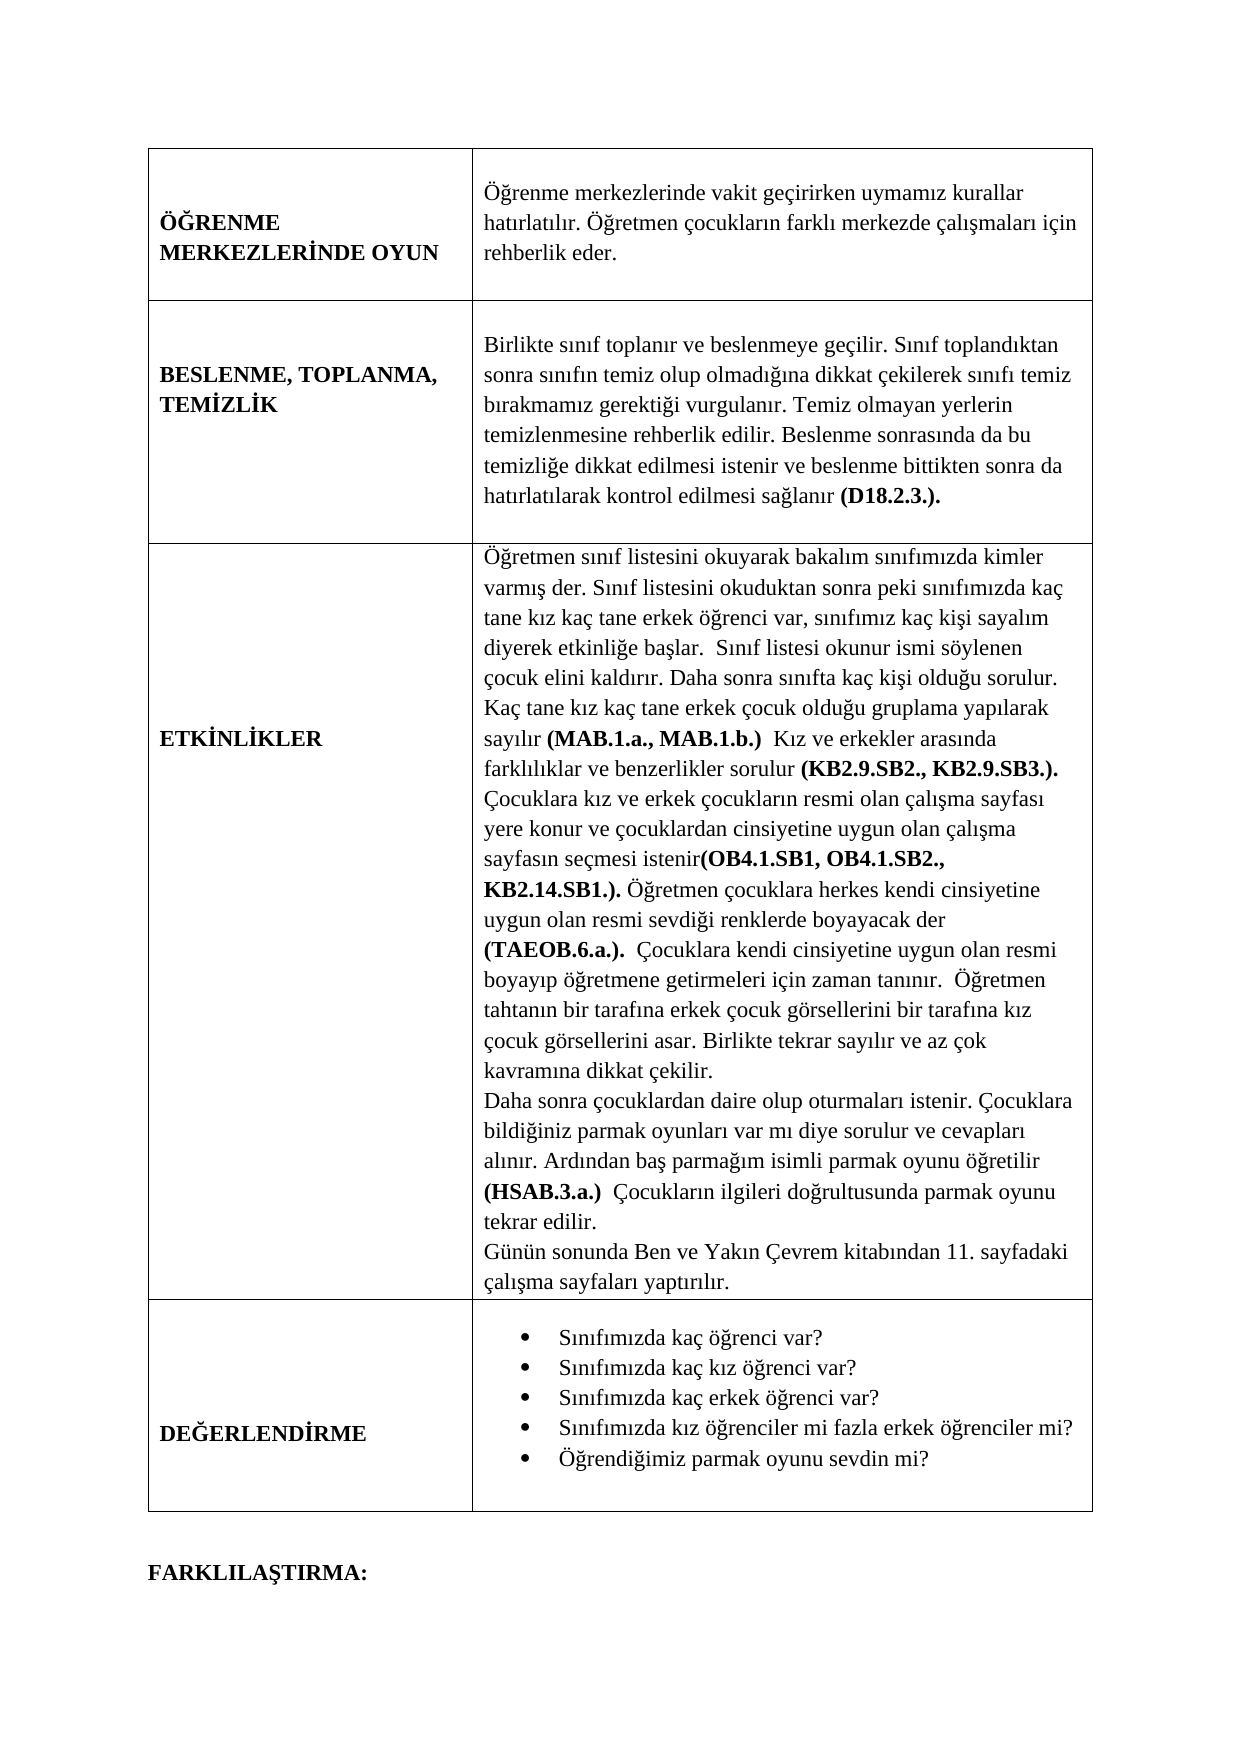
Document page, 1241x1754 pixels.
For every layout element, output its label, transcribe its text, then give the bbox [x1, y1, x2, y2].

table_cell ÖĞRENME MERKEZLERİNDE OYUN [149, 149, 472, 300]
table_cell Sınıfımızda kaç öğrenci var? Sınıfımızda kaç kız öğrenci var? Sınıfımızda kaç erkek öğrenci var? Sınıfımızda kız öğrenciler mi fazla erkek öğrenciler mi? Öğrendiğimiz parmak oyunu sevdin mi? [473, 1300, 1092, 1511]
table_cell ETKİNLİKLER [149, 544, 472, 1299]
text FARKLILAŞTIRMA: [148, 1559, 1093, 1585]
table_cell Birlikte sınıf toplanır ve beslenmeye geçilir. Sınıf toplandıktan sonra sınıfın temiz olup olmadığına dikkat çekilerek sınıfı temiz bırakmamız gerektiği vurgulanır. Temiz olmayan yerlerin temizlenmesine rehberlik edilir. Beslenme sonrasında da bu temizliğe dikkat edilmesi istenir ve beslenme bittikten sonra da hatırlatılarak kontrol edilmesi sağlanır (D18.2.3.). [473, 301, 1092, 542]
table_cell BESLENME, TOPLANMA, TEMİZLİK [149, 301, 472, 542]
table_cell Öğrenme merkezlerinde vakit geçirirken uymamız kurallar hatırlatılır. Öğretmen çocukların farklı merkezde çalışmaları için rehberlik eder. [473, 149, 1092, 300]
table_cell Öğretmen sınıf listesini okuyarak bakalım sınıfımızda kimler varmış der. Sınıf listesini okuduktan sonra peki sınıfımızda kaç tane kız kaç tane erkek öğrenci var, sınıfımız kaç kişi sayalım diyerek etkinliğe başlar. Sınıf listesi okunur ismi söylenen çocuk elini kaldırır. Daha sonra sınıfta kaç kişi olduğu sorulur. Kaç tane kız kaç tane erkek çocuk olduğu gruplama yapılarak sayılır (MAB.1.a., MAB.1.b.) Kız ve erkekler arasında farklılıklar ve benzerlikler sorulur (KB2.9.SB2., KB2.9.SB3.). Çocuklara kız ve erkek çocukların resmi olan çalışma sayfası yere konur ve çocuklardan cinsiyetine uygun olan çalışma sayfasın seçmesi istenir(OB4.1.SB1, OB4.1.SB2., KB2.14.SB1.). Öğretmen çocuklara herkes kendi cinsiyetine uygun olan resmi sevdiği renklerde boyayacak der (TAEOB.6.a.). Çocuklara kendi cinsiyetine uygun olan resmi boyayıp öğretmene getirmeleri için zaman tanınır. Öğretmen tahtanın bir tarafına erkek çocuk görsellerini bir tarafına kız çocuk görsellerini asar. Birlikte tekrar sayılır ve az çok kavramına dikkat çekilir. Daha sonra çocuklardan daire olup oturmaları istenir. Çocuklara bildiğiniz parmak oyunları var mı diye sorulur ve cevapları alınır. Ardından baş parmağım isimli parmak oyunu öğretilir (HSAB.3.a.) Çocukların ilgileri doğrultusunda parmak oyunu tekrar edilir. Günün sonunda Ben ve Yakın Çevrem kitabından 11. sayfadaki çalışma sayfaları yaptırılır. [473, 544, 1092, 1299]
table_cell DEĞERLENDİRME [149, 1300, 472, 1511]
